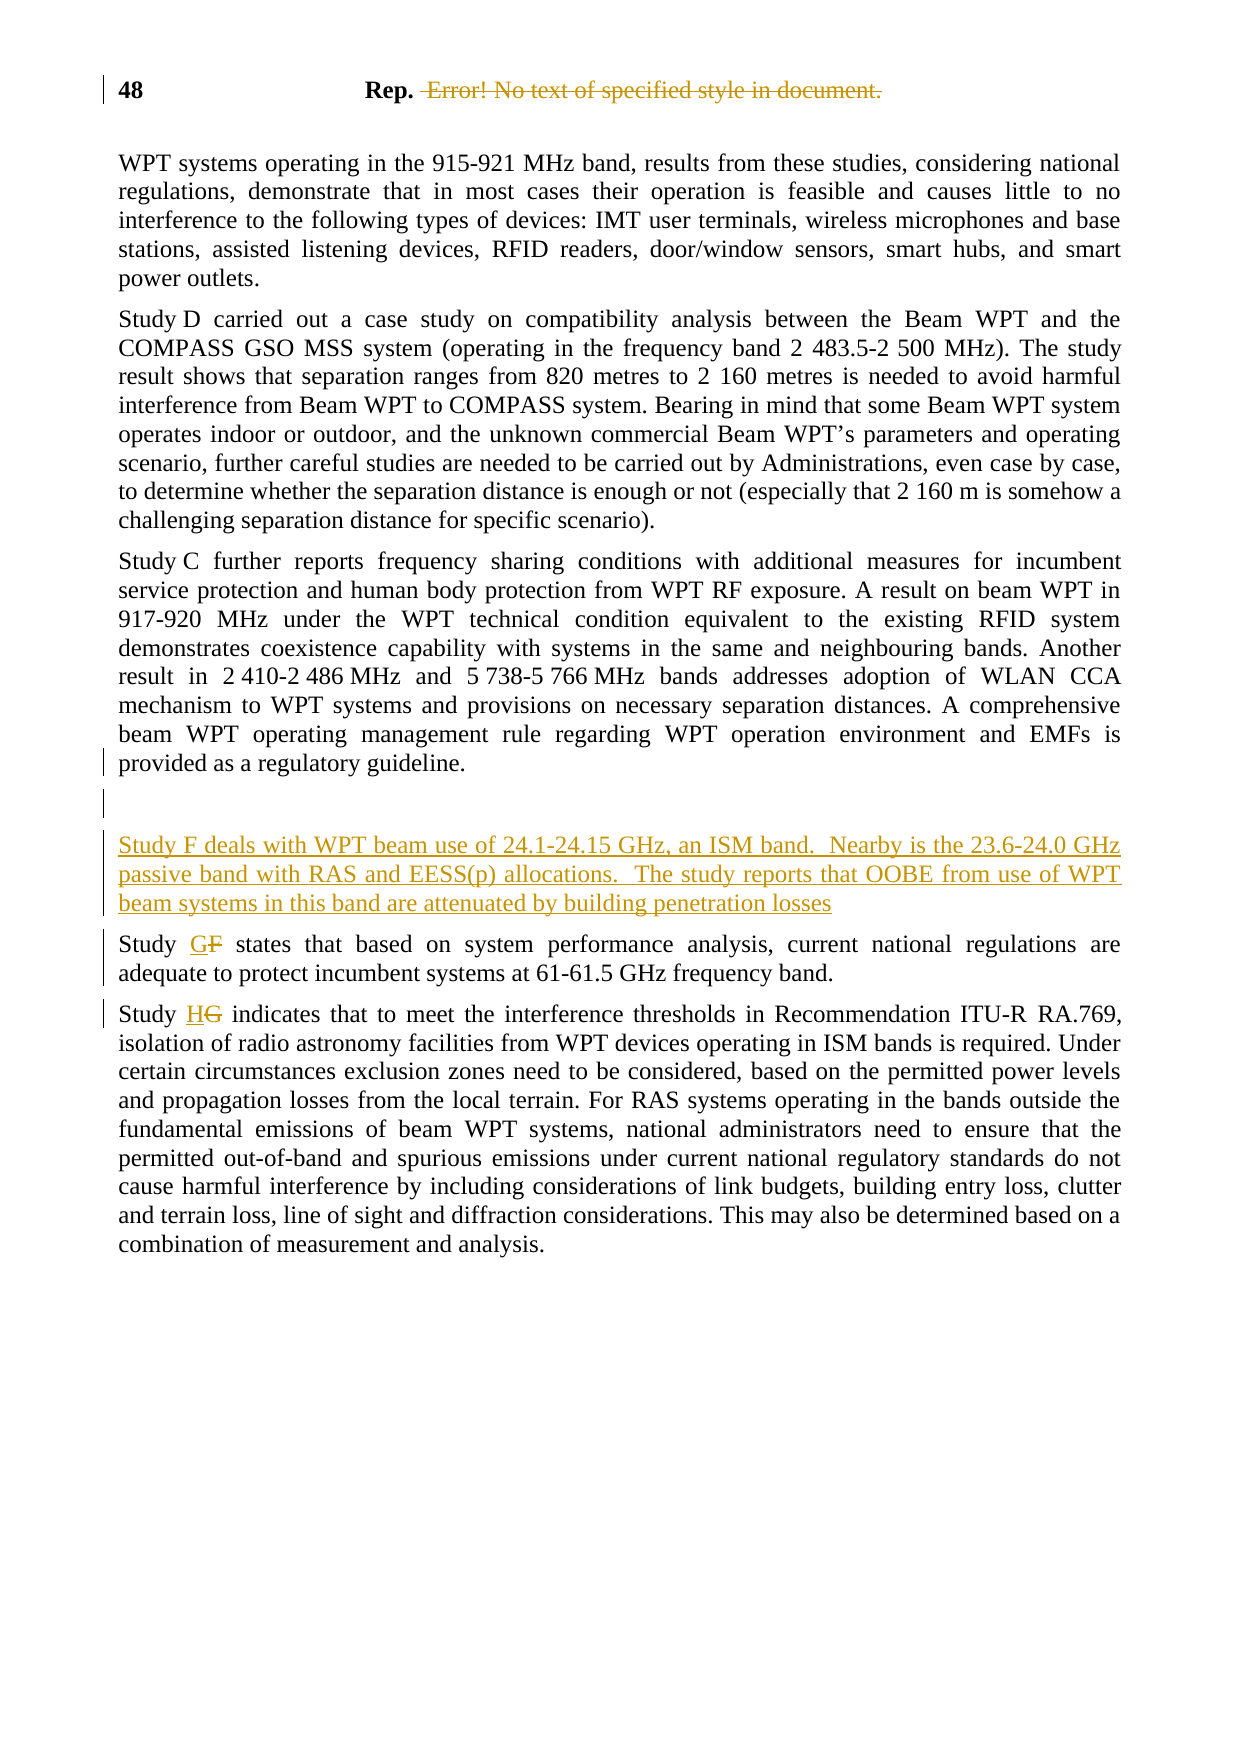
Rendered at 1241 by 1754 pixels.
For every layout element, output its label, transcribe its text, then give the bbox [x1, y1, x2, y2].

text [118, 148, 1122, 291]
text Study indicates that to meet the interference thresholds in Recommendation ITU-R RA.769, isolation of radio astronomy facilities from WPT devices operating in ISM bands is required. Under certain circumstances exclusion zones need to be considered, based on the permitted power levels and propagation losses from the local terrain. For RAS systems operating in the bands outside the fundamental emissions of beam WPT systems, national administrators need to ensure that the permitted out-of-band and spurious emissions under current national regulatory standards do not cause harmful interference by including considerations of link budgets, building entry loss, clutter and terrain loss, line of sight and diffraction considerations. This may also be determined based on a combination of measurement and analysis. [118, 999, 1122, 1258]
text Study states that based on system performance analysis, current national regulations are adequate to protect incumbent systems at 61-61.5 GHz frequency band. [118, 929, 1122, 986]
text Study C further reports frequency sharing conditions with additional measures for incumbent service protection and human body protection from WPT RF exposure. A result on beam WPT in 917-920 MHz under the WPT technical condition equivalent to the existing RFID system demonstrates coexistence capability with systems in the same and neighbouring bands. Another result in 2 410-2 486 MHz and 5 738-5 766 MHz bands addresses adoption of WLAN CCA mechanism to WPT systems and provisions on necessary separation distances. A comprehensive beam WPT operating management rule regarding WPT operation environment and EMFs is provided as a regulatory guideline. [118, 546, 1122, 776]
text Study D carried out a case study on compatibility analysis between the Beam WPT and the COMPASS GSO MSS system (operating in the frequency band 2 483.5-2 500 MHz). The study result shows that separation ranges from 820 metres to 2 160 metres is needed to avoid harmful interference from Beam WPT to COMPASS system. Bearing in mind that some Beam WPT system operates indoor or outdoor, and the unknown commercial Beam WPT’s parameters and operating scenario, further careful studies are needed to be carried out by Administrations, even case by case, to determine whether the separation distance is enough or not (especially that 2 160 m is somehow a challenging separation distance for specific scenario). [118, 304, 1122, 534]
